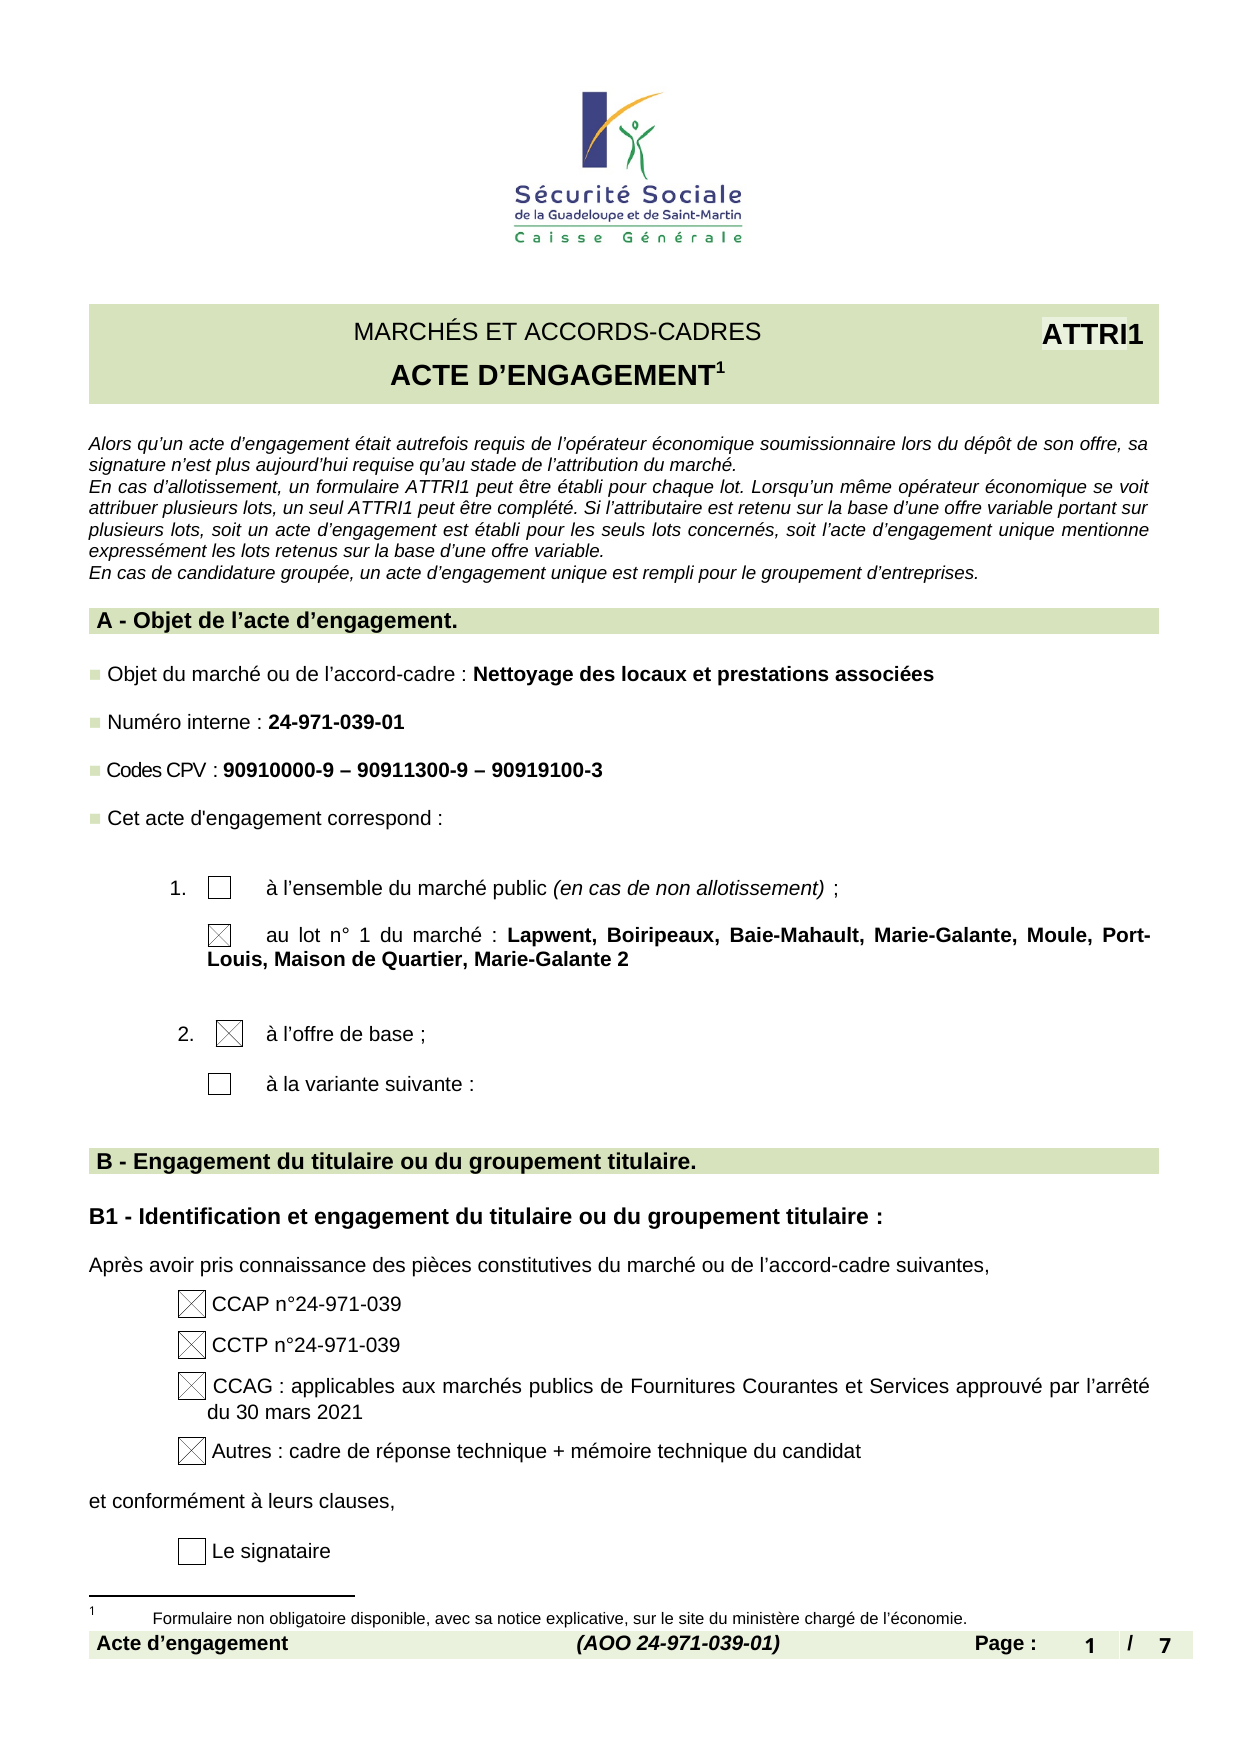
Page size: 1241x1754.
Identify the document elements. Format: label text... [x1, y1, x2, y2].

text En cas de candidature groupée, un acte d’engagement unique est rempli pour le groupement d’entreprises. [89, 562, 1152, 583]
table_header ATTRI1 [1026, 304, 1159, 404]
text ■ Codes CPV : 90910000-9 – 90911300-9 – 90919100-3 [89, 758, 1152, 782]
table_header MARCHéS ET ACCORDS-CADRES ACTE D’ENGAGEMENT [89, 304, 1026, 404]
subtitle B1 - Identification et engagement du titulaire ou du groupement titulaire : [89, 1203, 1152, 1229]
text Après avoir pris connaissance des pièces constitutives du marché ou de l’accord-cadre suivantes, [89, 1253, 1152, 1277]
list à l’offre de base ; [177, 1019, 1152, 1048]
text CCAP n°24-971-039 [177, 1289, 1152, 1318]
text Alors qu’un acte d’engagement était autrefois requis de l’opérateur économique soumissionnaire lors du dépôt de son offre, sa signature n’est plus aujourd’hui requise qu’au stade de l’attribution du marché. [89, 432, 1152, 476]
text à la variante suivante : [207, 1072, 1152, 1096]
text En cas d’allotissement, un formulaire ATTRI1 peut être établi pour chaque lot. Lorsqu’un même opérateur économique se voit attribuer plusieurs lots, un seul ATTRI1 peut être complété. Si l’attributaire est retenu sur la base d’une offre variable portant sur plusieurs lots, soit un acte d’engagement est établi pour les seuls lots concernés, soit l’acte d’engagement unique mentionne expressément les lots retenus sur la base d’une offre variable. [89, 476, 1152, 562]
text ■ Cet acte d'engagement correspond : [89, 806, 1152, 830]
text Autres : cadre de réponse technique + mémoire technique du candidat [177, 1436, 1152, 1465]
table_header [87, 86, 1174, 276]
text CCTP n°24-971-039 [177, 1330, 1152, 1359]
text ■ Objet du marché ou de l’accord-cadre : Nettoyage des locaux et prestations associées [89, 662, 1152, 686]
text CCAG : applicables aux marchés publics de Fournitures Courantes et Services approuvé par l’arrêté du 30 mars 2021 [177, 1371, 1152, 1424]
table_header B - Engagement du titulaire ou du groupement titulaire. [89, 1148, 1159, 1174]
text au lot n° 1 du marché : Lapwent, Boiripeaux, Baie-Mahault, Marie-Galante, Moule, Port-Louis, Maison de Quartier, Marie-Galante 2 [207, 923, 1152, 971]
list à l’ensemble du marché public (en cas de non allotissement) ; [169, 875, 1152, 899]
text Le signataire [177, 1537, 1152, 1565]
picture [512, 86, 749, 248]
table_header A - Objet de l’acte d’engagement. [89, 608, 1159, 634]
text et conformément à leurs clauses, [89, 1489, 1152, 1513]
text ■ Numéro interne : 24-971-039-01 [89, 710, 1152, 734]
